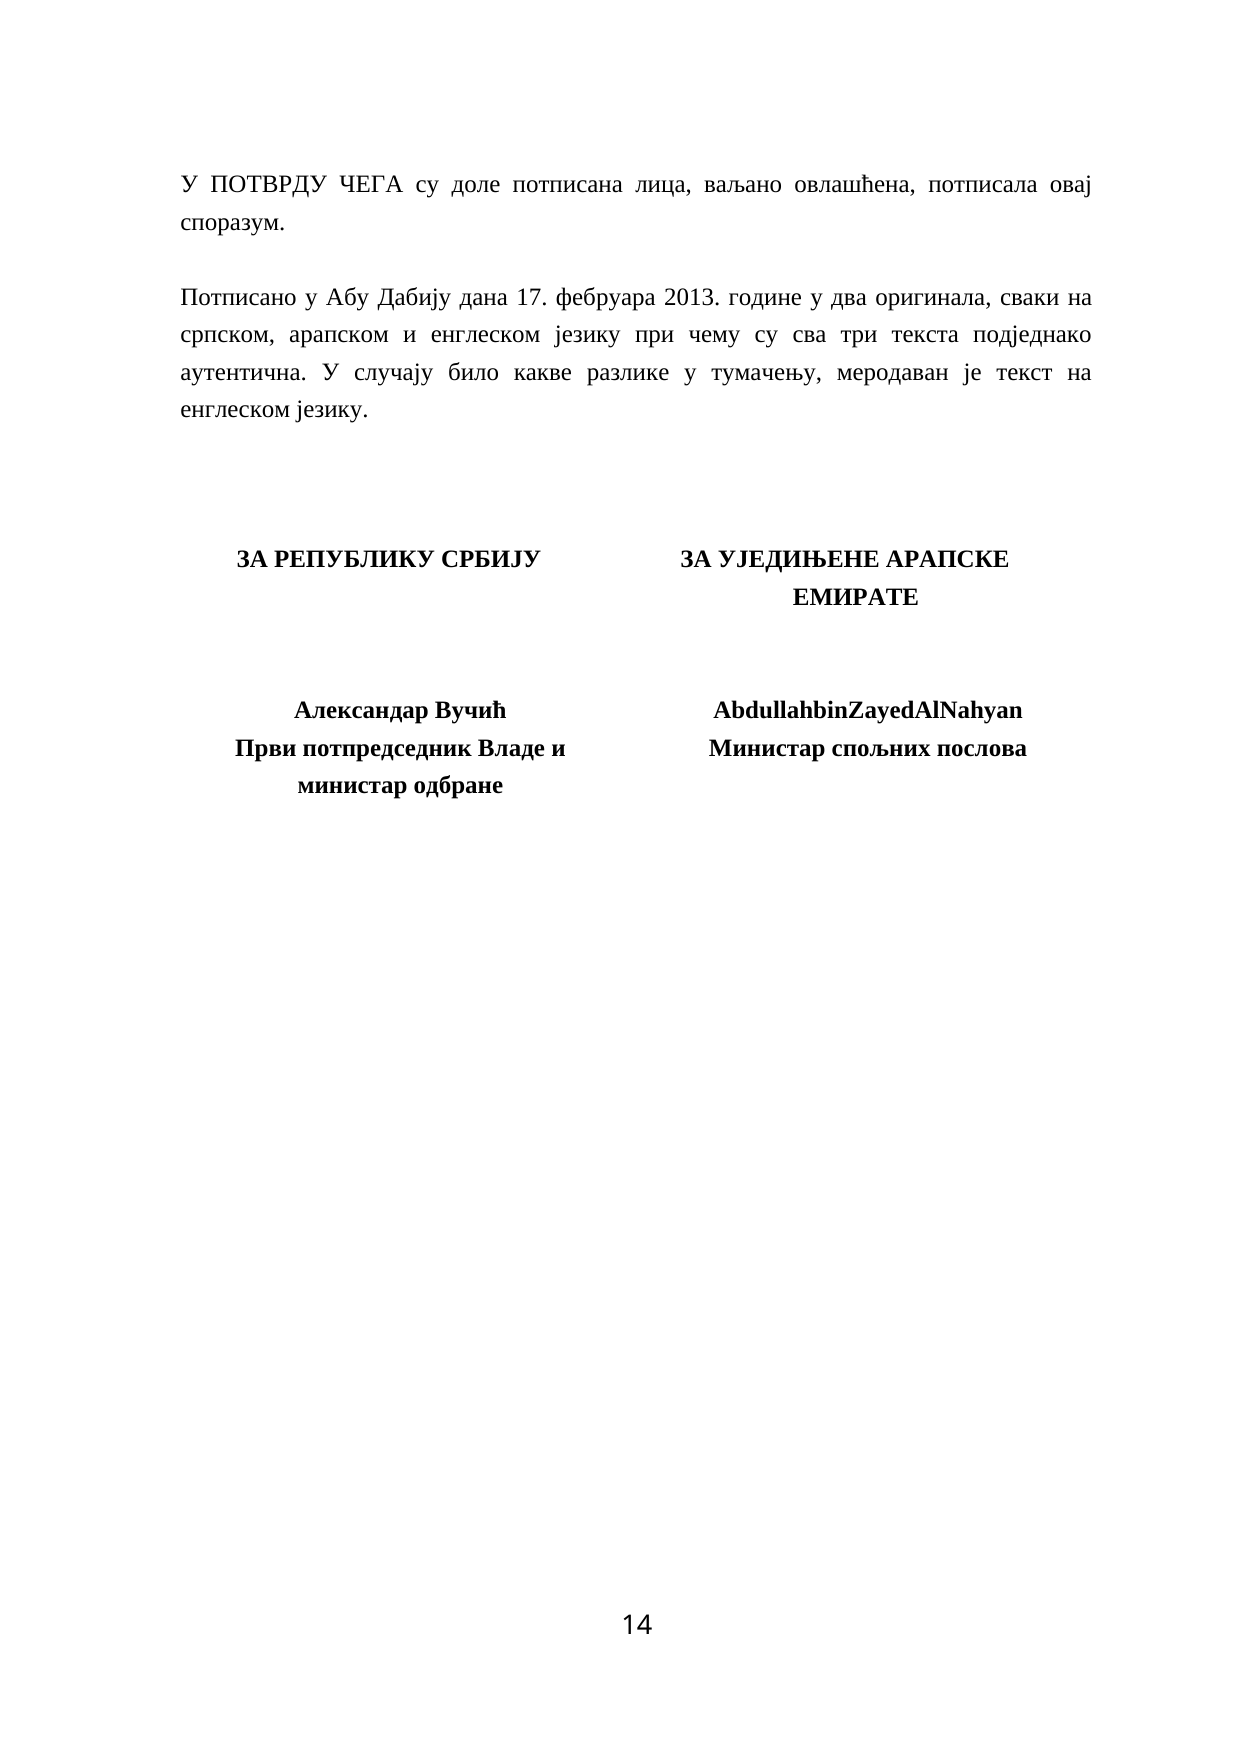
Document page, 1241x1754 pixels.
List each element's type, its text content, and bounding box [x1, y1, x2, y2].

text Потписано у Абу Дабију дана 17. фебруара 2013. године у два оригинала, сваки на српском, арапском и енглеском језику при чему су сва три текста подједнако аутентична. У случају било какве разлике у тумачењу, меродаван је текст на енглеском језику. [180, 275, 1093, 425]
table_header Александар Вучић Први потпредседник Владе и министар одбране [169, 649, 631, 799]
table_header AbdullahbinZayedAlNahyan Министар спољних послова [631, 649, 1104, 799]
text У ПОТВРДУ ЧЕГА су доле потписана лица, ваљано овлашћена, потписала овај споразум. [180, 162, 1093, 237]
text ЗА РЕПУБЛИКУ СРБИЈУ ЗА УЈЕДИЊЕНЕ АРАПСКЕ [180, 537, 1093, 575]
text ЕМИРАТЕ [180, 575, 1093, 612]
